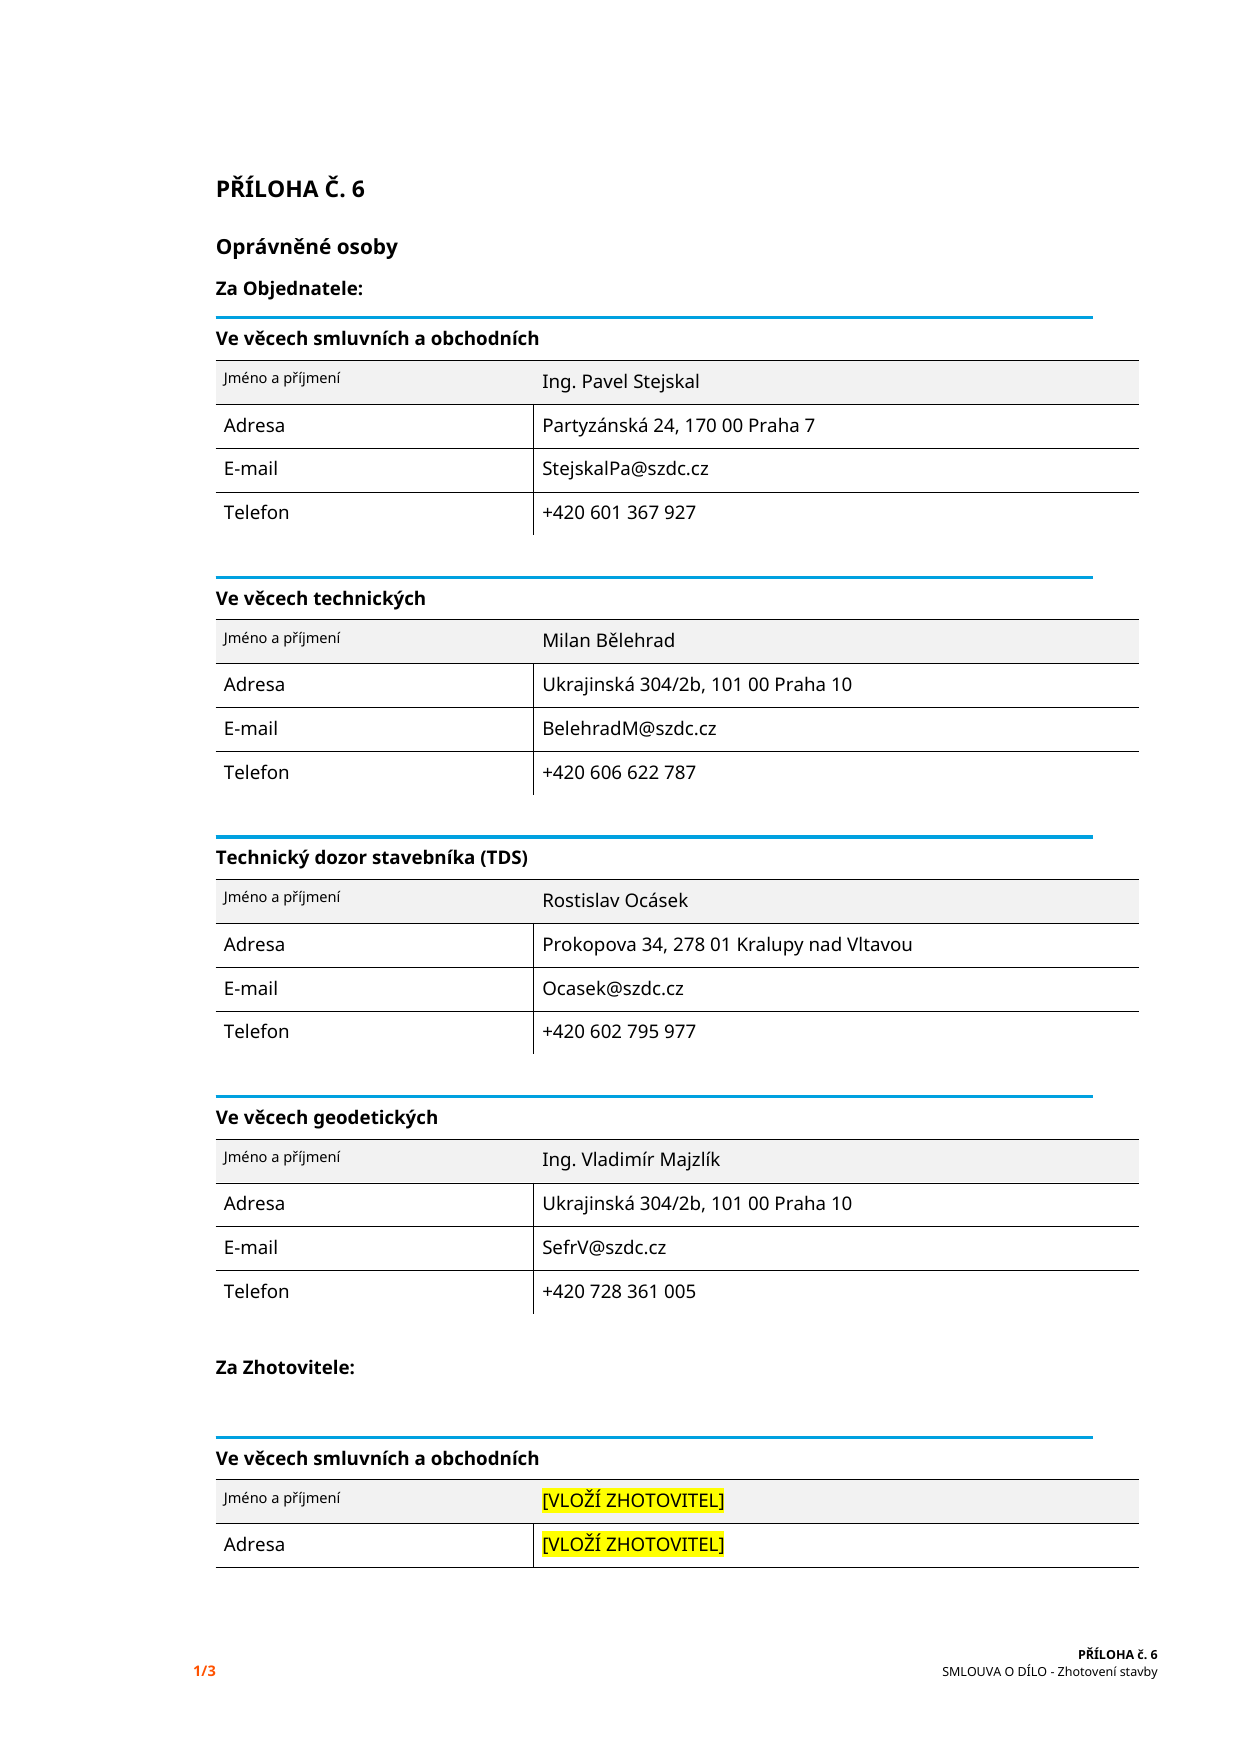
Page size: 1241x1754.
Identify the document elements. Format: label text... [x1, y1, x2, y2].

table_cell E-mail [216, 708, 533, 751]
table_cell [VLOŽÍ ZHOTOVITEL] [534, 1524, 1139, 1567]
table_cell StejskalPa@szdc.cz [534, 449, 1139, 491]
table_header [VLOŽÍ ZHOTOVITEL] [534, 1480, 1139, 1523]
table_cell Partyzánská 24, 170 00 Praha 7 [534, 405, 1139, 447]
table_cell +420 602 795 977 [534, 1012, 1139, 1054]
table_header Jméno a příjmení [216, 1480, 534, 1523]
table_cell Telefon [216, 493, 533, 535]
table_cell E-mail [216, 1227, 533, 1270]
table_header Ing. Vladimír Majzlík [534, 1140, 1139, 1182]
table_cell Adresa [216, 924, 533, 967]
table_cell Adresa [216, 1524, 533, 1567]
table_cell +420 601 367 927 [534, 493, 1139, 535]
table_header Milan Bělehrad [534, 620, 1139, 663]
table_cell Prokopova 34, 278 01 Kralupy nad Vltavou [534, 924, 1139, 967]
table_cell Adresa [216, 1184, 533, 1226]
table_cell +420 606 622 787 [534, 752, 1139, 795]
table_cell Adresa [216, 405, 533, 447]
table_header Jméno a příjmení [216, 361, 534, 404]
text Ve věcech smluvních a obchodních [216, 1439, 1093, 1470]
text Za Objednatele: [216, 276, 1093, 301]
text Ve věcech technických [216, 579, 1093, 611]
table_cell Ukrajinská 304/2b, 101 00 Praha 10 [534, 664, 1139, 707]
table_cell BelehradM@szdc.cz [534, 708, 1139, 751]
table_cell E-mail [216, 968, 533, 1011]
table_header Jméno a příjmení [216, 1140, 534, 1182]
text Ve věcech geodetických [216, 1098, 1093, 1130]
table_cell Ukrajinská 304/2b, 101 00 Praha 10 [534, 1184, 1139, 1226]
table_cell E-mail [216, 449, 533, 491]
table_cell SefrV@szdc.cz [534, 1227, 1139, 1270]
text Oprávněné osoby [216, 232, 1093, 260]
text Za Zhotovitele: [216, 1354, 1093, 1380]
table_cell Adresa [216, 664, 533, 707]
text Ve věcech smluvních a obchodních [216, 319, 1093, 351]
table_cell +420 728 361 005 [534, 1271, 1139, 1314]
table_header Ing. Pavel Stejskal [534, 361, 1139, 404]
table_header Rostislav Ocásek [534, 880, 1139, 923]
text Příloha č. 6 [216, 172, 1093, 204]
text Technický dozor stavebníka (TDS) [216, 839, 1093, 870]
table_cell Ocasek@szdc.cz [534, 968, 1139, 1011]
table_cell Telefon [216, 1271, 533, 1314]
table_header Jméno a příjmení [216, 620, 534, 663]
table_cell Telefon [216, 752, 533, 795]
table_header Jméno a příjmení [216, 880, 534, 923]
table_cell Telefon [216, 1012, 533, 1054]
